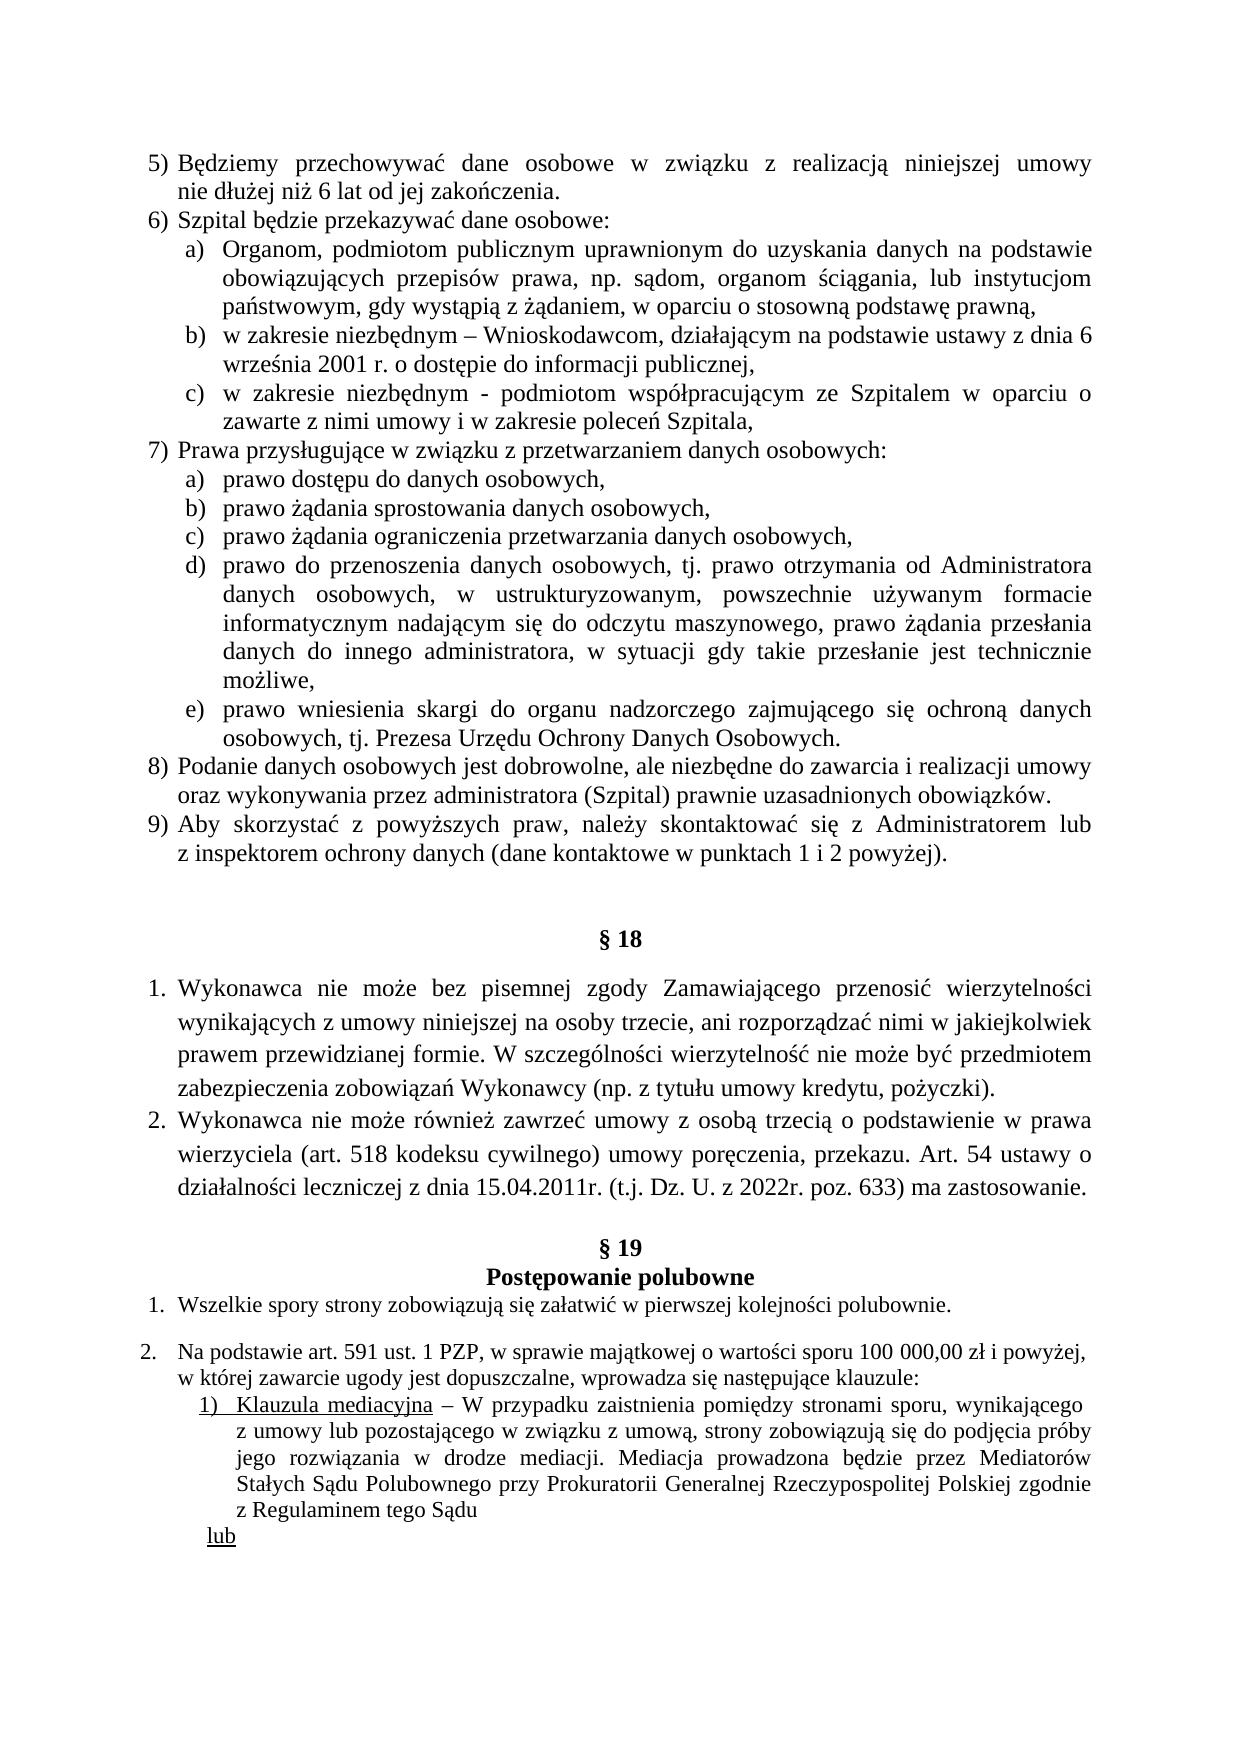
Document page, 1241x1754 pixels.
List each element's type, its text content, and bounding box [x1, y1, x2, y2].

list w zakresie niezbędnym – Wnioskodawcom, działającym na podstawie ustawy z dnia 6 września 2001 r. o dostępie do informacji publicznej, [185, 320, 1093, 378]
list Będziemy przechowywać dane osobowe w związku z realizacją niniejszej umowy nie dłużej niż 6 lat od jej zakończenia. [148, 148, 1093, 205]
list Klauzula mediacyjna – W przypadku zaistnienia pomiędzy stronami sporu, wynikającego z umowy lub pozostającego w związku z umową, strony zobowiązują się do podjęcia próby jego rozwiązania w drodze mediacji. Mediacja prowadzona będzie przez Mediatorów Stałych Sądu Polubownego przy Prokuratorii Generalnej Rzeczypospolitej Polskiej zgodnie z Regulaminem tego Sądu [199, 1391, 1093, 1523]
list Wszelkie spory strony zobowiązują się załatwić w pierwszej kolejności polubownie. [148, 1291, 1093, 1317]
list prawo żądania ograniczenia przetwarzania danych osobowych, [185, 521, 1093, 550]
list prawo do przenoszenia danych osobowych, tj. prawo otrzymania od Administratora danych osobowych, w ustrukturyzowanym, powszechnie używanym formacie informatycznym nadającym się do odczytu maszynowego, prawo żądania przesłania danych do innego administratora, w sytuacji gdy takie przesłanie jest technicznie możliwe, [185, 550, 1093, 694]
list Szpital będzie przekazywać dane osobowe: [148, 205, 1093, 234]
list Organom, podmiotom publicznym uprawnionym do uzyskania danych na podstawie obowiązujących przepisów prawa, np. sądom, organom ściągania, lub instytucjom państwowym, gdy wystąpią z żądaniem, w oparciu o stosowną podstawę prawną, [185, 234, 1093, 320]
list Na podstawie art. 591 ust. 1 PZP, w sprawie majątkowej o wartości sporu 100 000,00 zł i powyżej, w której zawarcie ugody jest dopuszczalne, wprowadza się następujące klauzule: [140, 1338, 1093, 1391]
list prawo dostępu do danych osobowych, [185, 464, 1093, 493]
list prawo żądania sprostowania danych osobowych, [185, 493, 1093, 521]
list w zakresie niezbędnym - podmiotom współpracującym ze Szpitalem w oparciu o zawarte z nimi umowy i w zakresie poleceń Szpitala, [185, 378, 1093, 435]
text lub [148, 1523, 1093, 1549]
list Aby skorzystać z powyższych praw, należy skontaktować się z Administratorem lub z inspektorem ochrony danych (dane kontaktowe w punktach 1 i 2 powyżej). [148, 809, 1093, 866]
list Wykonawca nie może również zawrzeć umowy z osobą trzecią o podstawienie w prawa wierzyciela (art. 518 kodeksu cywilnego) umowy poręczenia, przekazu. Art. 54 ustawy o działalności leczniczej z dnia 15.04.2011r. (t.j. Dz. U. z 2022r. poz. 633) ma zastosowanie. [148, 1106, 1093, 1200]
list Podanie danych osobowych jest dobrowolne, ale niezbędne do zawarcia i realizacji umowy oraz wykonywania przez administratora (Szpital) prawnie uzasadnionych obowiązków. [148, 751, 1093, 809]
list Prawa przysługujące w związku z przetwarzaniem danych osobowych: [148, 435, 1093, 464]
list Wykonawca nie może bez pisemnej zgody Zamawiającego przenosić wierzytelności wynikających z umowy niniejszej na osoby trzecie, ani rozporządzać nimi w jakiejkolwiek prawem przewidzianej formie. W szczególności wierzytelność nie może być przedmiotem zabezpieczenia zobowiązań Wykonawcy (np. z tytułu umowy kredytu, pożyczki). [148, 973, 1093, 1101]
text Postępowanie polubowne [148, 1262, 1093, 1291]
text § 18 [148, 924, 1093, 953]
text § 19 [148, 1233, 1093, 1262]
list prawo wniesienia skargi do organu nadzorczego zajmującego się ochroną danych osobowych, tj. Prezesa Urzędu Ochrony Danych Osobowych. [185, 694, 1093, 751]
